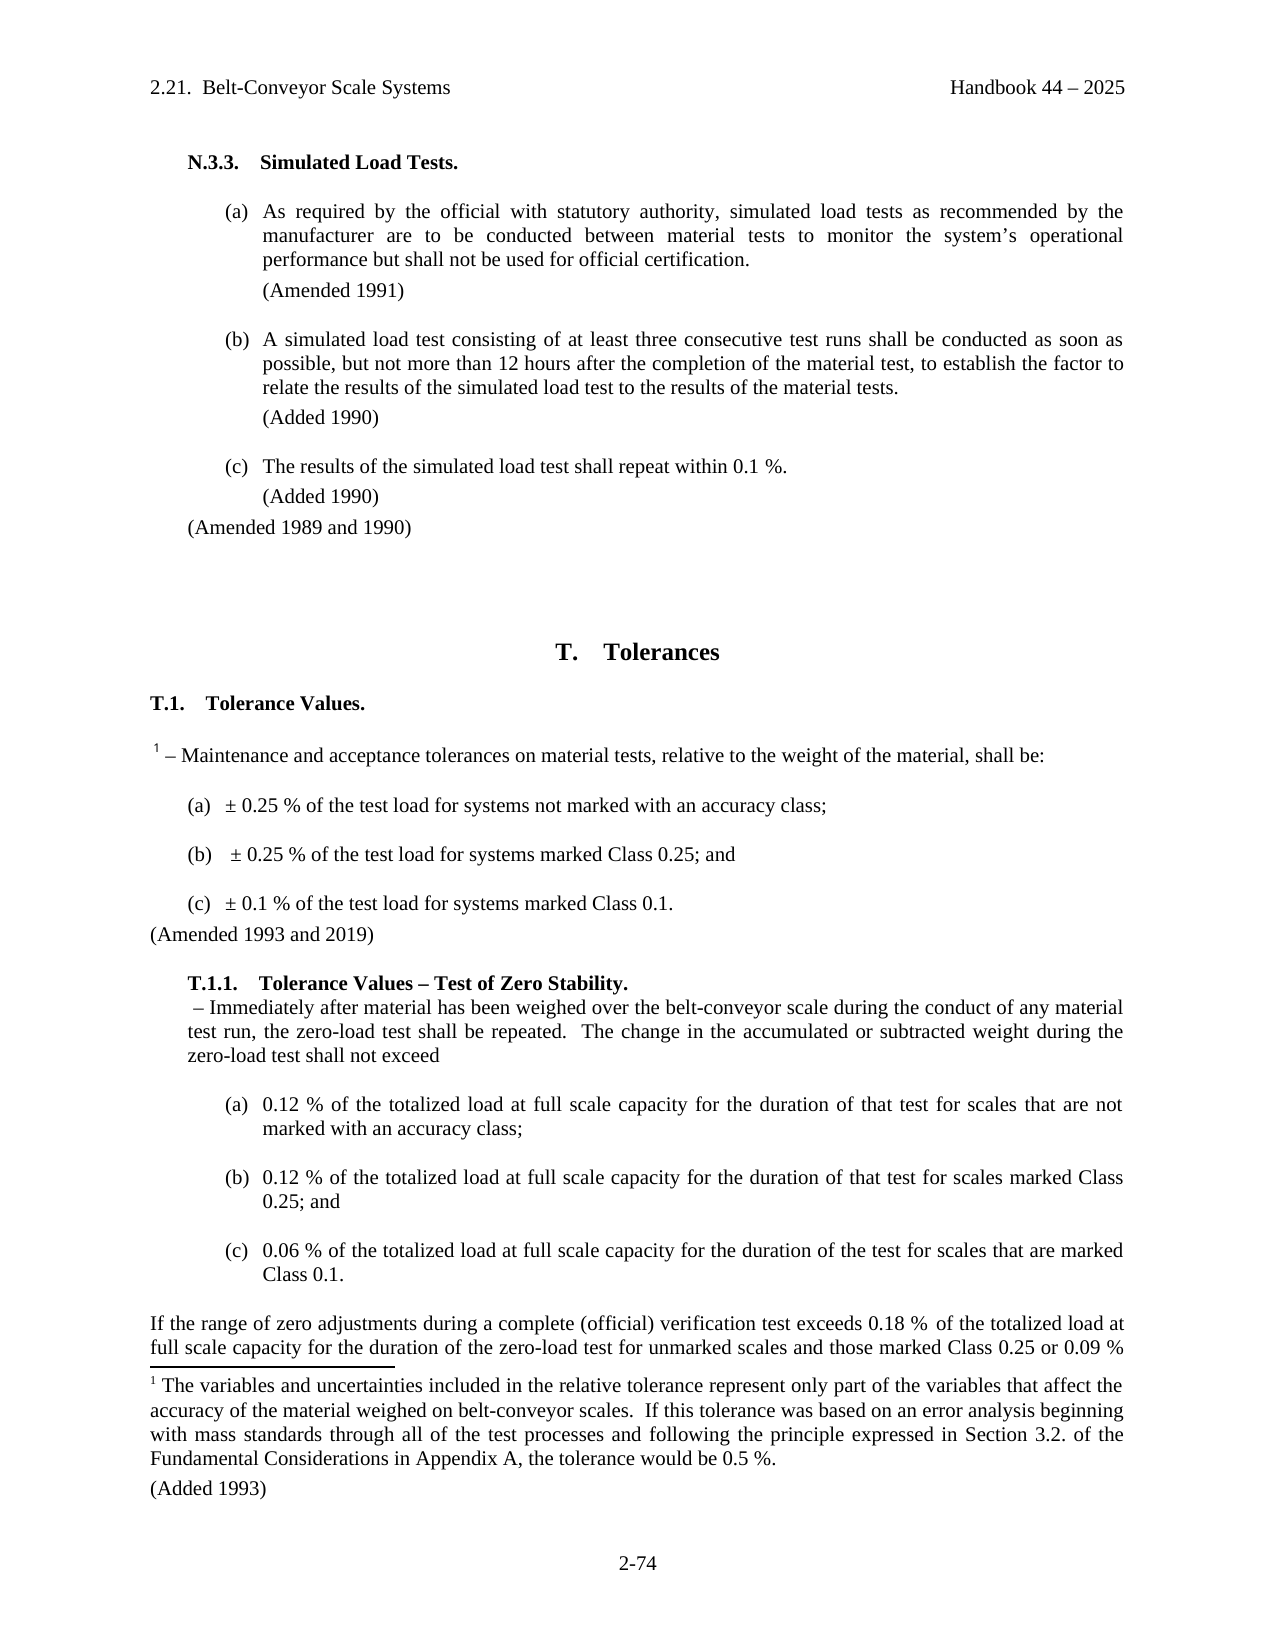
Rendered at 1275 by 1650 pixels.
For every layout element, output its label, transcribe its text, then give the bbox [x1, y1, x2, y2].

list ± 0.25 % of the test load for systems marked Class 0.25; and [187, 842, 1125, 866]
text (Added 1990) [262, 484, 1125, 508]
list As required by the official with statutory authority, simulated load tests as recommended by the manufacturer are to be conducted between material tests to monitor the system’s operational performance but shall not be used for official certification. [225, 199, 1125, 271]
text – Immediately after material has been weighed over the belt-conveyor scale during the conduct of any material test run, the zero-load test shall be repeated. The change in the accumulated or subtracted weight during the zero-load test shall not exceed [187, 995, 1125, 1067]
subtitle T.1.1. Tolerance Values – Test of Zero Stability. [187, 971, 1125, 995]
subtitle T. Tolerances [150, 637, 1125, 666]
list ± 0.1 % of the test load for systems marked Class 0.1. [187, 891, 1125, 915]
text (Amended 1991) [262, 277, 1125, 302]
text (Added 1990) [262, 405, 1125, 429]
subtitle T.1. Tolerance Values. [150, 691, 1125, 715]
list The results of the simulated load test shall repeat within 0.1 %. [225, 454, 1125, 478]
list 0.06 % of the totalized load at full scale capacity for the duration of the test for scales that are marked Class 0.1. [225, 1238, 1125, 1286]
text (Amended 1993 and 2019) [150, 922, 1125, 946]
subtitle N.3.3. Simulated Load Tests. [187, 150, 1125, 174]
list A simulated load test consisting of at least three consecutive test runs shall be conducted as soon as possible, but not more than 12 hours after the completion of the material test, to establish the factor to relate the results of the simulated load test to the results of the material tests. [225, 327, 1125, 399]
text – Maintenance and acceptance tolerances on material tests, relative to the weight of the material, shall be: [150, 740, 1125, 768]
list ± 0.25 % of the test load for systems not marked with an accuracy class; [187, 793, 1125, 817]
text (Amended 1989 and 1990) [187, 515, 1125, 539]
list 0.12 % of the totalized load at full scale capacity for the duration of that test for scales that are not marked with an accuracy class; [225, 1092, 1125, 1140]
list 0.12 % of the totalized load at full scale capacity for the duration of that test for scales marked Class 0.25; and [225, 1165, 1125, 1213]
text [150, 1311, 1125, 1359]
